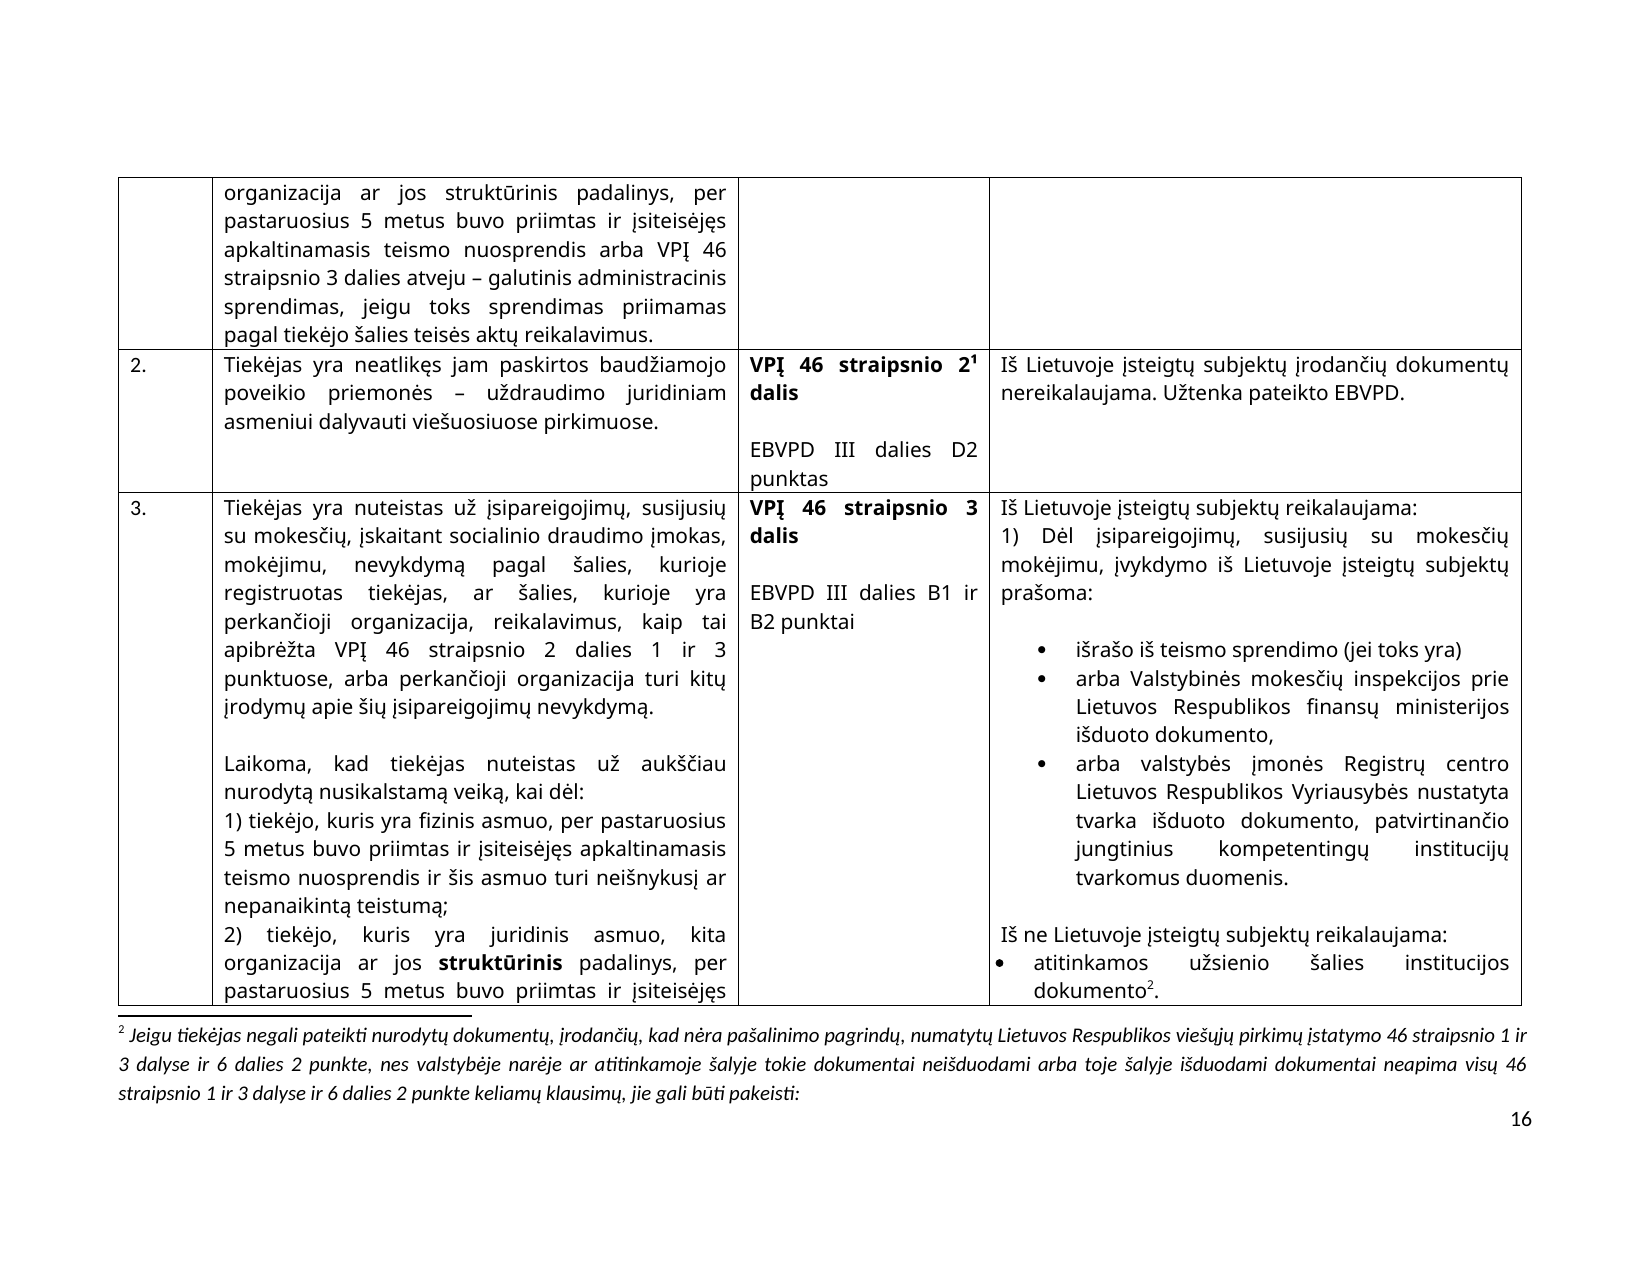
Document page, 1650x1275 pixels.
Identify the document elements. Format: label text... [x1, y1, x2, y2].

table_cell Iš Lietuvoje įsteigtų subjektų įrodančių dokumentų nereikalaujama. Užtenka pateikto EBVPD. [990, 350, 1521, 492]
table_cell VPĮ 46 straipsnio 2¹ dalis EBVPD III dalies D2 punktas [739, 350, 989, 492]
table_cell [119, 178, 212, 349]
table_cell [739, 493, 989, 1005]
table_cell [119, 493, 212, 1005]
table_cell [990, 178, 1521, 349]
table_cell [990, 493, 1521, 1005]
table_cell [119, 350, 212, 492]
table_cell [213, 178, 738, 349]
table_cell Tiekėjas yra neatlikęs jam paskirtos baudžiamojo poveikio priemonės – uždraudimo juridiniam asmeniui dalyvauti viešuosiuose pirkimuose. [213, 350, 738, 492]
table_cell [213, 493, 738, 1005]
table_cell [739, 178, 989, 349]
